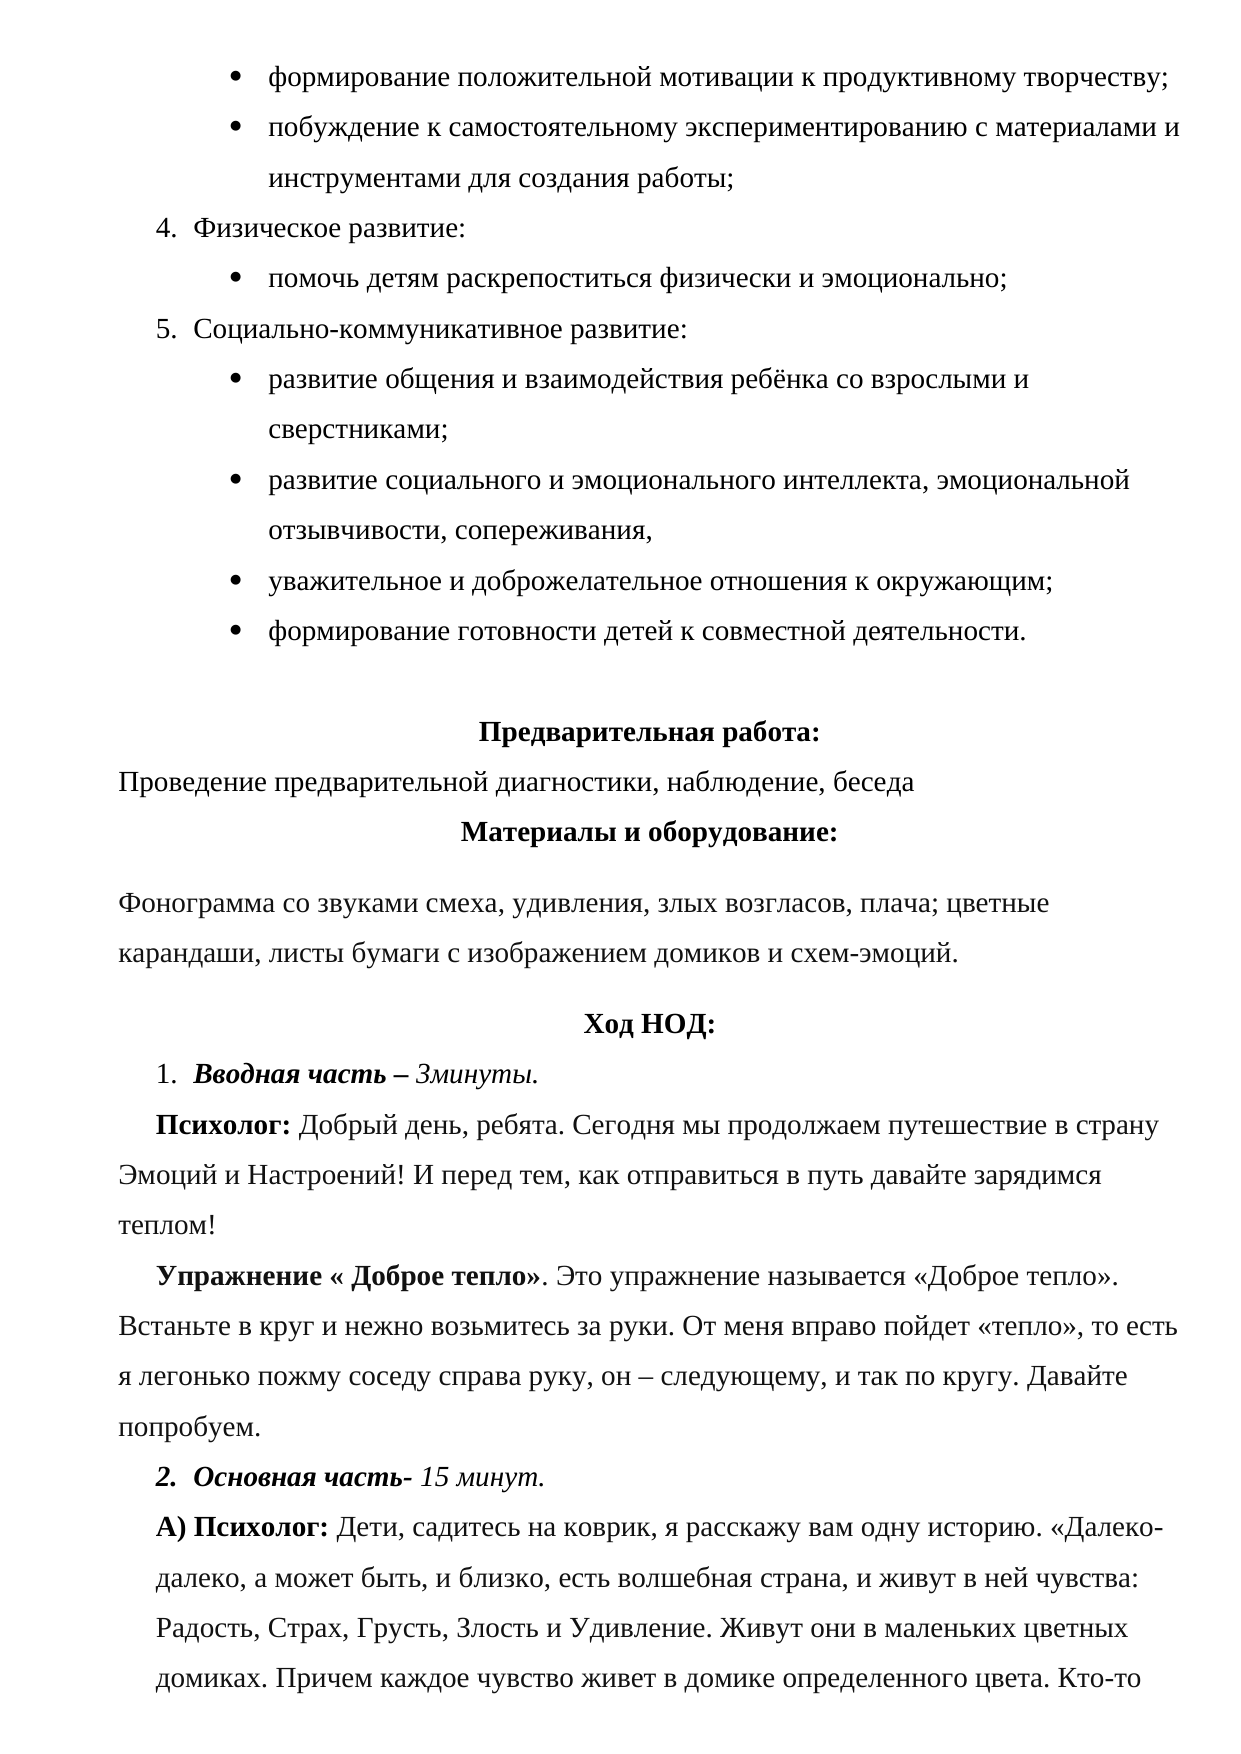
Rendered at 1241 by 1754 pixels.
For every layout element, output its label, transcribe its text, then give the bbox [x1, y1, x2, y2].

list побуждение к самостоятельному экспериментированию с материалами и инструментами для создания работы; [231, 109, 1181, 193]
list уважительное и доброжелательное отношения к окружающим; [231, 563, 1181, 596]
text Проведение предварительной диагностики, наблюдение, беседа [118, 764, 1181, 798]
list Физическое развитие: [156, 210, 1181, 244]
list Социально-коммуникативное развитие: [156, 311, 1181, 344]
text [156, 1509, 1181, 1694]
list развитие общения и взаимодействия ребёнка со взрослыми и сверстниками; [231, 361, 1181, 445]
text Предварительная работа: [118, 714, 1181, 747]
list помочь детям раскрепоститься физически и эмоционально; [231, 261, 1181, 294]
text Ход НОД: [118, 1006, 1181, 1040]
list Основная часть- 15 минут. [156, 1459, 1181, 1493]
list развитие социального и эмоционального интеллекта, эмоциональной отзывчивости, сопереживания, [231, 462, 1181, 546]
text Фонограмма со звуками смеха, удивления, злых возгласов, плача; цветные карандаши, листы бумаги с изображением домиков и схем-эмоций. [118, 885, 1181, 969]
text Упражнение « Доброе тепло». Это упражнение называется «Доброе тепло». Встаньте в круг и нежно возьмитесь за руки. От меня вправо пойдет «тепло», то есть я легонько пожму соседу справа руку, он – следующему, и так по кругу. Давайте попробуем. [118, 1258, 1181, 1442]
text Материалы и оборудование: [118, 814, 1181, 848]
list формирование положительной мотивации к продуктивному творчеству; [231, 59, 1181, 93]
list формирование готовности детей к совместной деятельности. [231, 613, 1181, 647]
text Психолог: Добрый день, ребята. Сегодня мы продолжаем путешествие в страну Эмоций и Настроений! И перед тем, как отправиться в путь давайте зарядимся теплом! [118, 1107, 1181, 1241]
list Вводная часть – 3минуты. [156, 1057, 1181, 1090]
